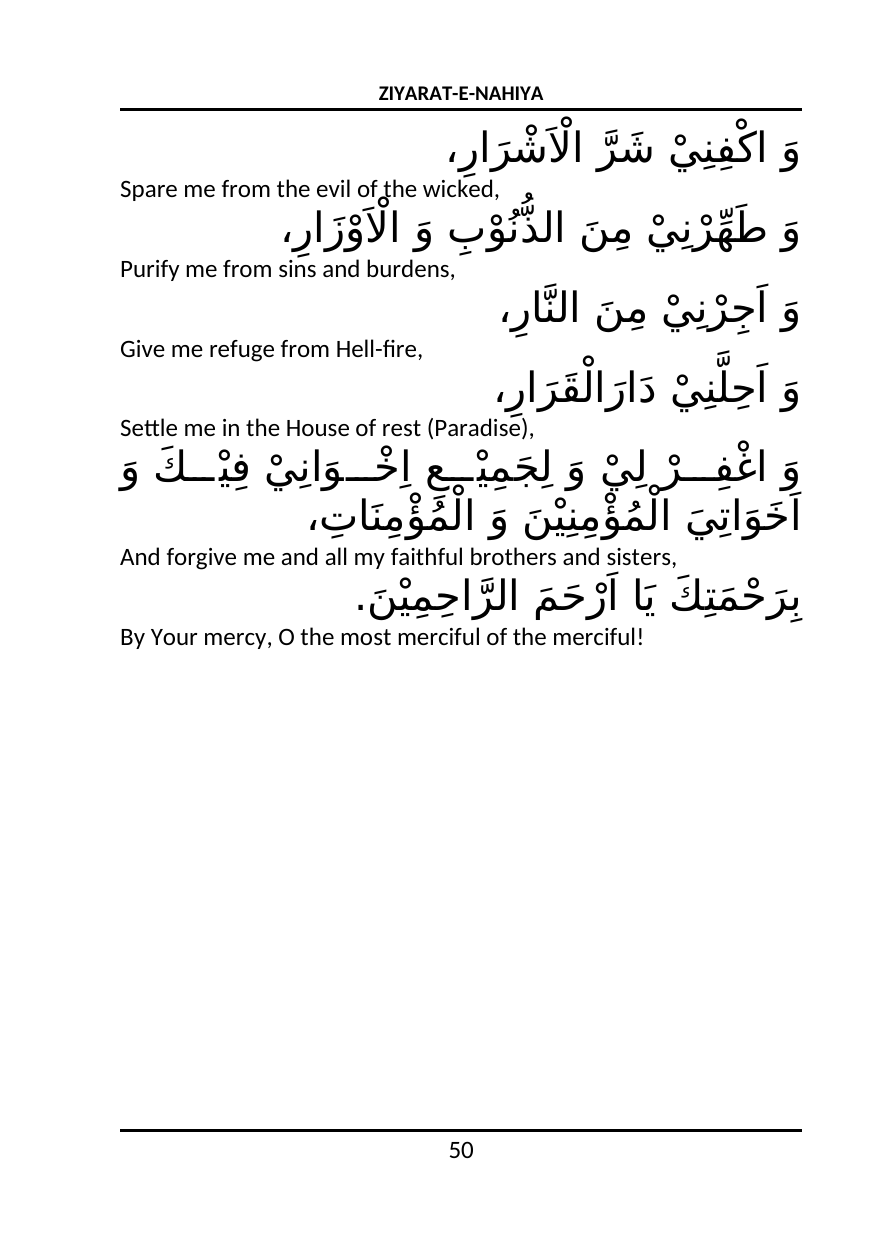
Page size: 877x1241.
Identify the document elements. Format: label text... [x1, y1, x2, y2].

text Give me refuge from Hell-fire, [120, 332, 802, 363]
text وَ طَهِّرْنِيْ مِنَ الذُّنُوْبِ وَ الْاَوْزَارِ، [120, 204, 802, 252]
text وَ اغْفِرْ لِيْ وَ لِجَمِيْعِ اِخْوَانِيْ فِيْكَ وَ اَخَوَاتِيَ الْمُؤْمِنِيْنَ وَ الْمُؤْمِنَاتِ، [120, 443, 802, 540]
text بِرَحْمَتِكَ يَا اَرْحَمَ الرَّاحِمِيْنَ. [120, 571, 802, 620]
text Purify me from sins and burdens, [120, 252, 802, 283]
text وَ اَحِلَّنِيْ دَارَالْقَرَارِ، [120, 363, 802, 412]
text Settle me in the House of rest (), [120, 412, 802, 443]
text Spare me from the evil of the wicked, [120, 172, 802, 204]
text By Your mercy, O the most merciful of the merciful! [120, 620, 802, 651]
text And forgive me and all my faithful brothers and sisters, [120, 540, 802, 571]
text وَ اكْفِنِيْ شَرَّ الْاَشْرَارِ، [120, 124, 802, 172]
text وَ اَجِرْنِيْ مِنَ النَّارِ، [120, 283, 802, 332]
